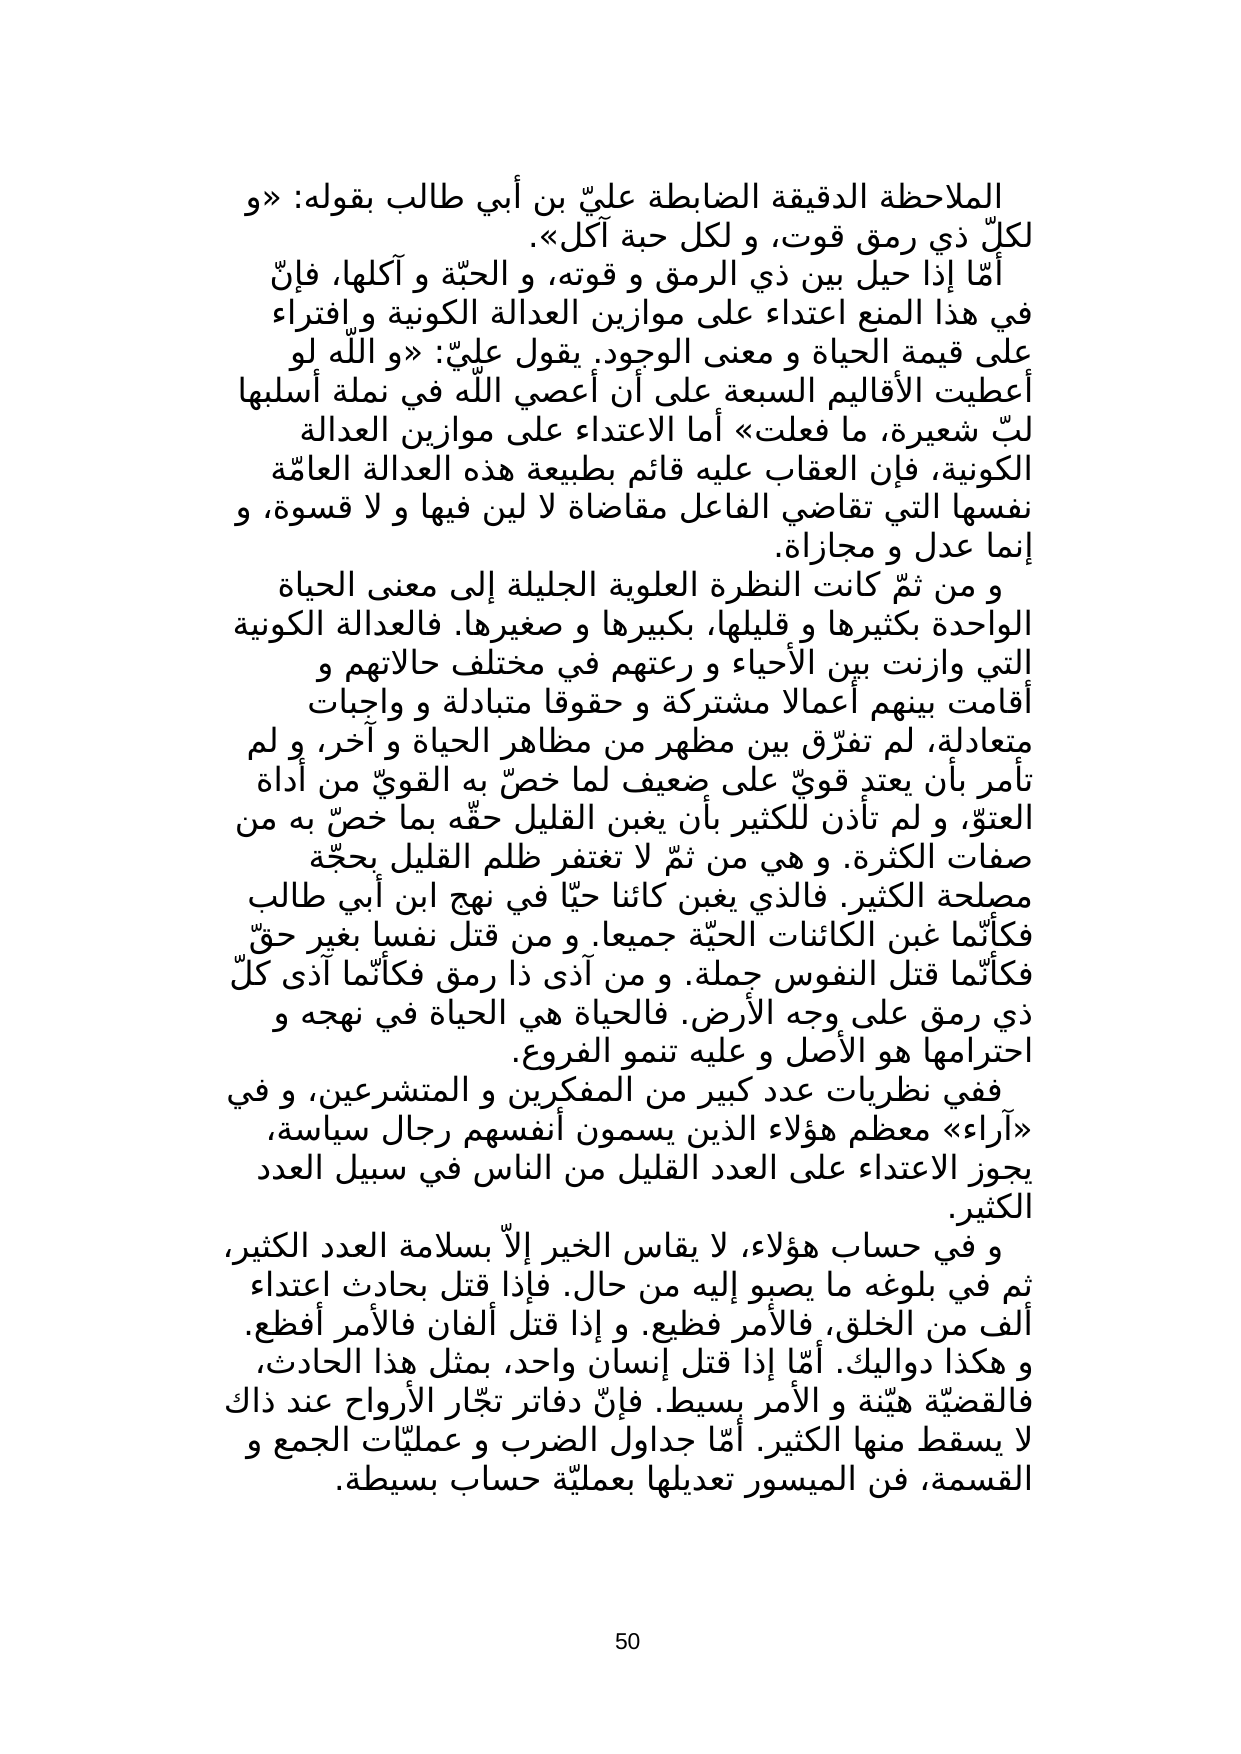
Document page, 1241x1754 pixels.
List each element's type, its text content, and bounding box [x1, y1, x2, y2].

text ففي نظريات عدد كبير من المفكرين و المتشرعين، و في «آراء» معظم هؤلاء الذين يسمون أنفسهم رجال سياسة، يجوز الاعتداء على العدد القليل من الناس في سبيل العدد الكثير. [222, 1071, 1033, 1226]
text و من ثمّ كانت النظرة العلوية الجليلة إلى معنى الحياة الواحدة بكثيرها و قليلها، بكبيرها و صغيرها. فالعدالة الكونية التي وازنت بين الأحياء و رعتهم في مختلف حالاتهم و أقامت بينهم أعمالا مشتركة و حقوقا متبادلة و واجبات متعادلة، لم تفرّق بين مظهر من مظاهر الحياة و آخر، و لم تأمر بأن يعتد قويّ على ضعيف لما خصّ به القويّ من أداة العتوّ، و لم تأذن للكثير بأن يغبن القليل حقّه بما خصّ به من صفات الكثرة. و هي من ثمّ لا تغتفر ظلم القليل بحجّة مصلحة الكثير. فالذي يغبن كائنا حيّا في نهج ابن أبي طالب فكأنّما غبن الكائنات الحيّة جميعا. و من قتل نفسا بغير حقّ فكأنّما قتل النفوس جملة. و من آذى ذا رمق فكأنّما آذى كلّ ذي رمق على وجه الأرض. فالحياة هي الحياة في نهجه و احترامها هو الأصل و عليه تنمو الفروع. [222, 566, 1033, 1071]
text أمّا إذا حيل بين ذي الرمق و قوته، و الحبّة و آكلها، فإنّ في هذا المنع اعتداء على موازين العدالة الكونية و افتراء على قيمة الحياة و معنى الوجود. يقول عليّ: «و اللّه لو أعطيت الأقاليم السبعة على أن أعصي اللّه في نملة أسلبها لبّ شعيرة، ما فعلت» أما الاعتداء على موازين العدالة الكونية، فإن العقاب عليه قائم بطبيعة هذه العدالة العامّة نفسها التي تقاضي الفاعل مقاضاة لا لين فيها و لا قسوة، و إنما عدل و مجازاة. [222, 255, 1033, 566]
text و في حساب هؤلاء، لا يقاس الخير إلاّ بسلامة العدد الكثير، ثم في بلوغه ما يصبو إليه من حال. فإذا قتل بحادث اعتداء ألف من الخلق، فالأمر فظيع. و إذا قتل ألفان فالأمر أفظع. و هكذا دواليك. أمّا إذا قتل إنسان واحد، بمثل هذا الحادث، فالقضيّة هيّنة و الأمر بسيط. فإنّ دفاتر تجّار الأرواح عند ذاك لا يسقط منها الكثير. أمّا جداول الضرب و عمليّات الجمع و القسمة، فن الميسور تعديلها بعمليّة حساب بسيطة. [222, 1226, 1033, 1498]
text الملاحظة الدقيقة الضابطة عليّ بن أبي طالب بقوله: «و لكلّ ذي رمق قوت، و لكل حبة آكل». [222, 177, 1033, 255]
